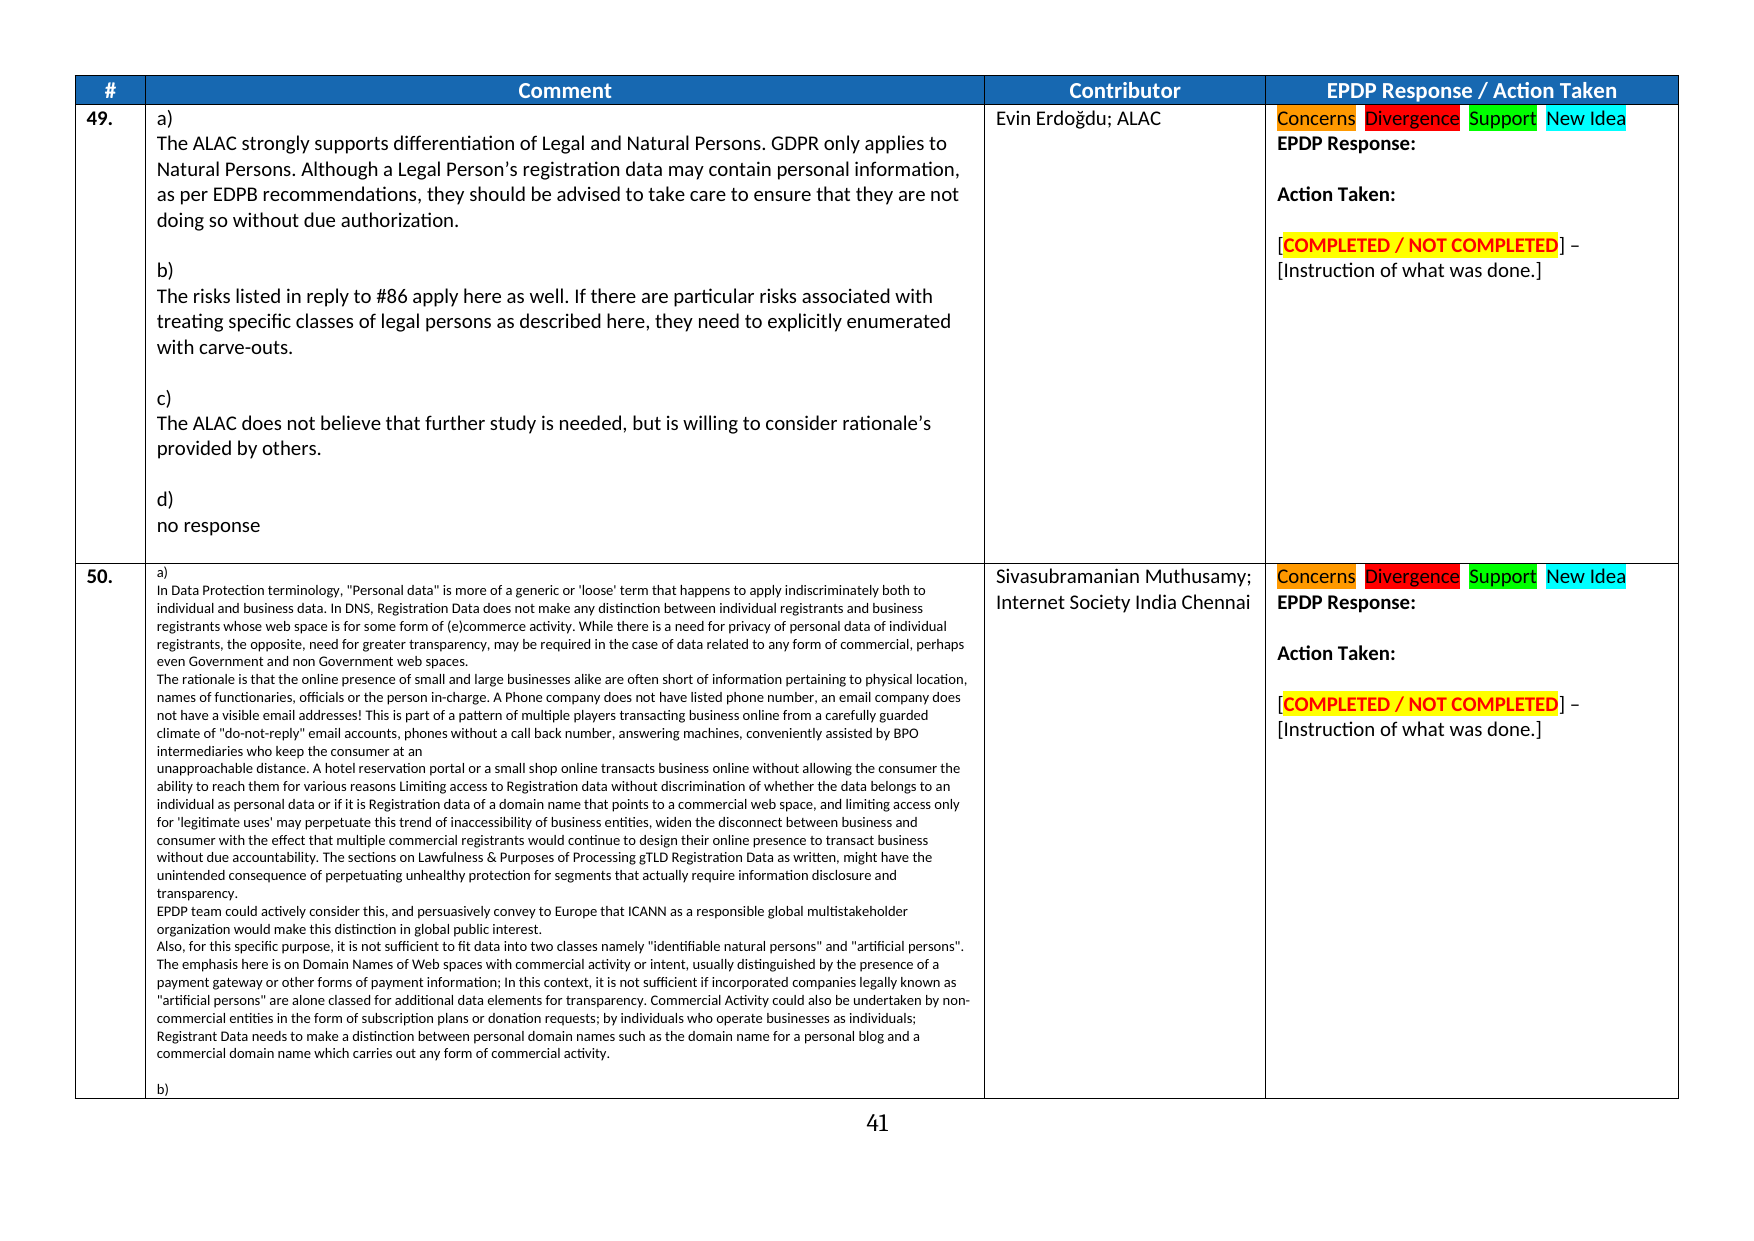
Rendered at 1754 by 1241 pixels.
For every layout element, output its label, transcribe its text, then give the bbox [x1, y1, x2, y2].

table_header EPDP Response / Action Taken [1266, 76, 1678, 104]
table_cell [76, 564, 145, 1098]
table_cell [985, 564, 1265, 1098]
table_cell Evin Erdoğdu; ALAC [985, 105, 1265, 563]
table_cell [1266, 564, 1678, 1098]
table_cell a) The ALAC strongly supports differentiation of Legal and Natural Persons. GDPR only applies to Natural Persons. Although a Legal Person’s registration data may contain personal information, as per EDPB recommendations, they should be advised to take care to ensure that they are not doing so without due authorization. b) The risks listed in reply to #86 apply here as well. If there are particular risks associated with treating specific classes of legal persons as described here, they need to explicitly enumerated with carve-outs. c) The ALAC does not believe that further study is needed, but is willing to consider rationale’s provided by others. d) no response [146, 105, 984, 563]
table_header # [76, 76, 145, 104]
table_header Contributor [985, 76, 1265, 104]
table_cell [76, 105, 145, 563]
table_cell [1266, 105, 1678, 563]
table_header Comment [146, 76, 984, 104]
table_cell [146, 564, 984, 1098]
